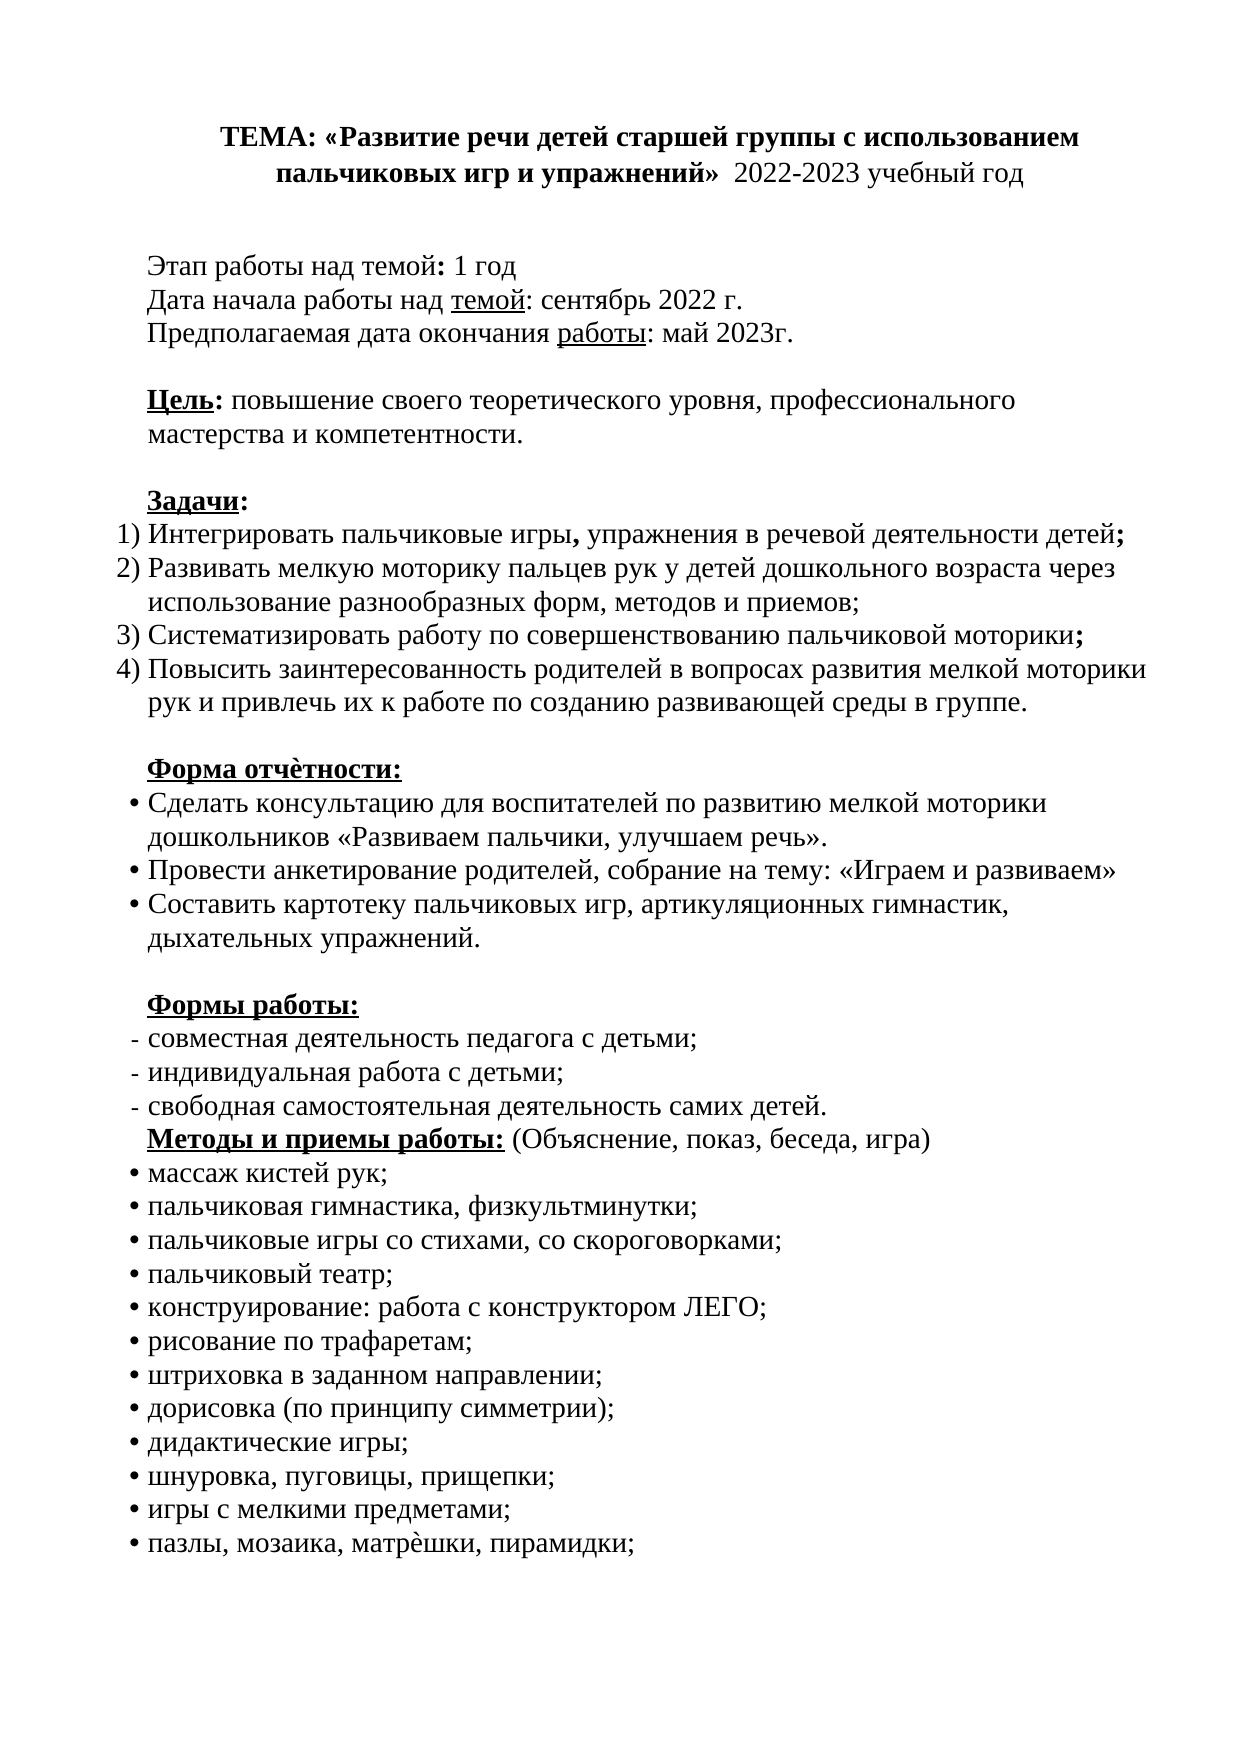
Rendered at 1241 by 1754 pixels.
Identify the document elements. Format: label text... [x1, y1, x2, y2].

list Повысить заинтересованность родителей в вопросах развития мелкой моторики рук и привлечь их к работе по созданию развивающей среды в группе. [116, 651, 1152, 718]
text Задачи: [147, 483, 1152, 517]
list свободная самостоятельная деятельность самих детей. [131, 1088, 1152, 1121]
text Этап работы над темой: 1 год [147, 248, 1152, 282]
text Форма отчѐтности: [147, 751, 1152, 785]
list дидактические игры; [129, 1424, 1152, 1458]
list пальчиковый театр; [129, 1256, 1152, 1289]
list пальчиковая гимнастика, физкультминутки; [129, 1188, 1152, 1222]
text Формы работы: [147, 987, 1152, 1020]
list дорисовка (по принципу симметрии); [129, 1390, 1152, 1424]
list конструирование: работа с конструктором ЛЕГО; [129, 1289, 1152, 1323]
list совместная деятельность педагога с детьми; [131, 1020, 1152, 1054]
list шнуровка, пуговицы, прищепки; [129, 1458, 1152, 1491]
list пальчиковые игры со стихами, со скороговорками; [129, 1222, 1152, 1256]
list Развивать мелкую моторику пальцев рук у детей дошкольного возраста через использование разнообразных форм, методов и приемов; [116, 550, 1152, 617]
text Цель: повышение своего теоретического уровня, профессионального мастерства и компетентности. [147, 382, 1152, 449]
list Провести анкетирование родителей, собрание на тему: «Играем и развиваем» [129, 852, 1152, 886]
list Интегрировать пальчиковые игры, упражнения в речевой деятельности детей; [116, 517, 1152, 550]
list рисование по трафаретам; [129, 1323, 1152, 1357]
list штриховка в заданном направлении; [129, 1357, 1152, 1390]
list Систематизировать работу по совершенствованию пальчиковой моторики; [116, 617, 1152, 651]
text Методы и приемы работы: (Объяснение, показ, беседа, игра) [147, 1121, 1152, 1155]
list пазлы, мозаика, матрѐшки, пирамидки; [129, 1525, 1152, 1558]
text Дата начала работы над темой: сентябрь 2022 г. [147, 282, 1152, 315]
list индивидуальная работа с детьми; [131, 1054, 1152, 1088]
list Составить картотеку пальчиковых игр, артикуляционных гимнастик, дыхательных упражнений. [129, 886, 1152, 953]
subtitle ТЕМА: «Развитие речи детей старшей группы с использованием пальчиковых игр и упражнений» 2022-2023 учебный год [148, 118, 1152, 189]
text Предполагаемая дата окончания работы: май 2023г. [147, 315, 1152, 349]
list Сделать консультацию для воспитателей по развитию мелкой моторики дошкольников «Развиваем пальчики, улучшаем речь». [129, 785, 1152, 852]
list игры с мелкими предметами; [129, 1491, 1152, 1525]
list массаж кистей рук; [129, 1155, 1152, 1188]
